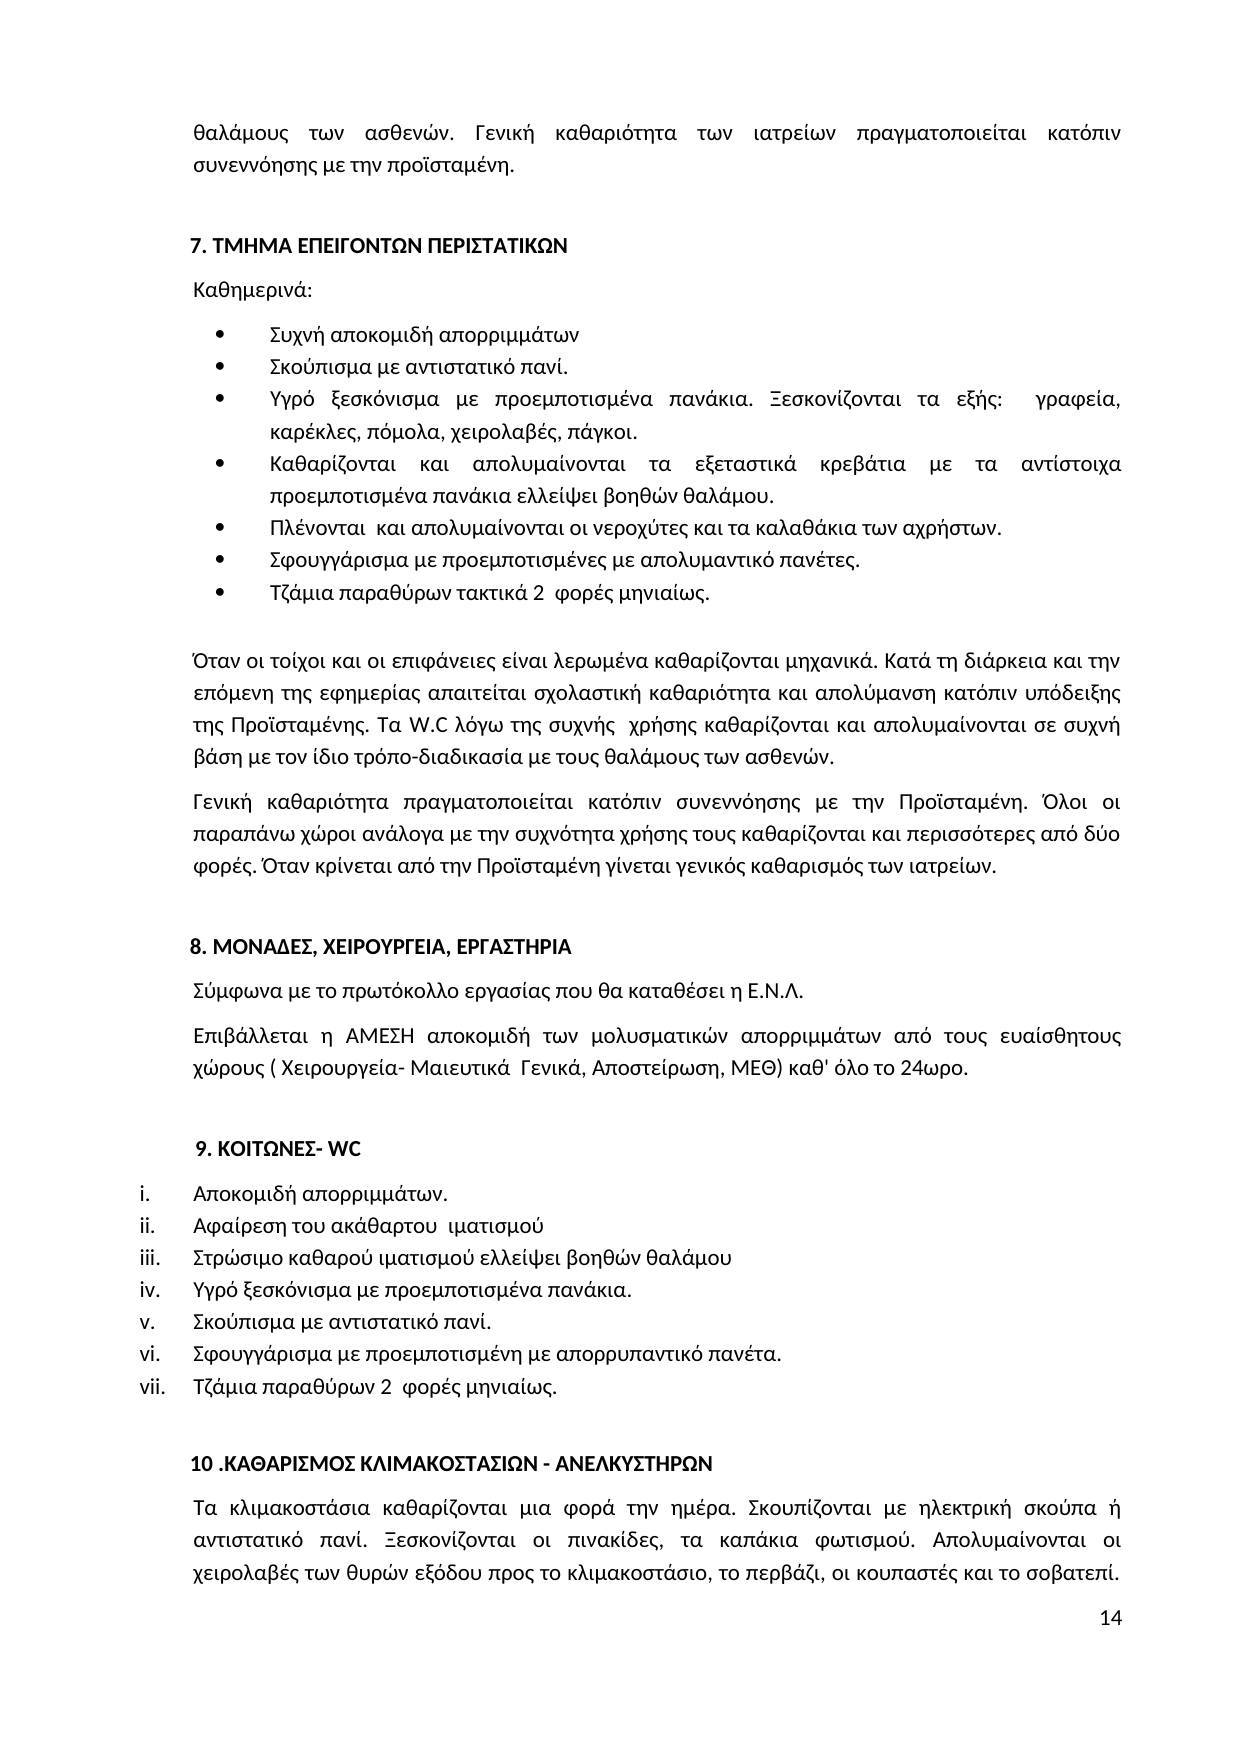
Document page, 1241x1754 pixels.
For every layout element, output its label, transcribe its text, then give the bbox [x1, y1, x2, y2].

text Επιβάλλεται η ΑΜΕΣΗ αποκομιδή των μολυσματικών απορριμμάτων από τους ευαίσθητους χώρους ( Χειρουργεία- Μαιευτικά Γενικά, Αποστείρωση, ΜΕΘ) καθ' όλο το 24ωρο. [193, 1021, 1122, 1081]
list Αποκομιδή απορριμμάτων. [118, 1179, 1122, 1207]
text Σύμφωνα με το πρωτόκολλο εργασίας που θα καταθέσει η Ε.Ν.Λ. [193, 977, 1122, 1004]
list Υγρό ξεσκόνισμα με προεμποτισμένα πανάκια. [118, 1275, 1122, 1303]
list Τζάμια παραθύρων τακτικά 2 φορές μηνιαίως. [216, 578, 1122, 606]
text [193, 1493, 1122, 1586]
text Όταν οι τοίχοι και οι επιφάνειες είναι λερωμένα καθαρίζονται μηχανικά. Κατά τη διάρκεια και την επόμενη της εφημερίας απαιτείται σχολαστική καθαριότητα και απολύμανση κατόπιν υπόδειξης της Προϊσταμένης. Τα W.C λόγω της συχνής χρήσης καθαρίζονται και απολυμαίνονται σε συχνή βάση με τον ίδιο τρόπο-διαδικασία με τους θαλάμους των ασθενών. [193, 646, 1122, 770]
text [193, 118, 1122, 178]
text 7. ΤΜΗΜΑ ΕΠΕΙΓΟΝΤΩΝ ΠΕΡΙΣΤΑΤΙΚΩΝ [189, 231, 1122, 259]
text 9. ΚΟΙΤΩΝΕΣ- WC [189, 1134, 1122, 1162]
list Υγρό ξεσκόνισμα με προεμποτισμένα πανάκια. Ξεσκονίζονται τα εξής: γραφεία, καρέκλες, πόμολα, χειρολαβές, πάγκοι. [216, 384, 1122, 445]
list Σφουγγάρισμα µε προεμποτισμένες με απολυμαντικό πανέτες. [216, 546, 1122, 573]
text 8. ΜΟΝΑΔΕΣ, ΧΕΙΡΟΥΡΓΕΙΑ, ΕΡΓΑΣΤΗΡΙΑ [189, 932, 1122, 960]
list Συχνή αποκομιδή απορριμμάτων [216, 320, 1122, 348]
list Σκούπισμα με αντιστατικό πανί. [216, 352, 1122, 380]
list Πλένονται και απολυμαίνονται οι νεροχύτες και τα καλαθάκια των αχρήστων. [216, 513, 1122, 541]
text Γενική καθαριότητα πραγματοποιείται κατόπιν συνεννόησης με την Προϊσταμένη. Όλοι οι παραπάνω χώροι ανάλογα με την συχνότητα χρήσης τους καθαρίζονται και περισσότερες από δύο φορές. Όταν κρίνεται από την Προϊσταμένη γίνεται γενικός καθαρισμός των ιατρείων. [193, 787, 1122, 879]
list Σκούπισμα με αντιστατικό πανί. [118, 1307, 1122, 1335]
text 10 .ΚΑΘΑΡΙΣΜΟΣ ΚΛΙΜΑΚΟΣΤΑΣΙΩΝ - ΑΝΕΛΚΥΣΤΗΡΩΝ [189, 1449, 1122, 1477]
list Στρώσιμο καθαρού ιματισμού ελλείψει βοηθών θαλάμου [118, 1243, 1122, 1271]
list Αφαίρεση του ακάθαρτου ιματισμού [118, 1211, 1122, 1239]
text Καθημερινά: [118, 276, 1122, 303]
list Σφουγγάρισμα µε προεμποτισμένη με απορρυπαντικό πανέτα. [118, 1339, 1122, 1368]
list Τζάμια παραθύρων 2 φορές μηνιαίως. [118, 1372, 1122, 1400]
list Καθαρίζονται και απολυμαίνονται τα εξεταστικά κρεβάτια με τα αντίστοιχα προεμποτισμένα πανάκια ελλείψει βοηθών θαλάμου. [216, 449, 1122, 509]
